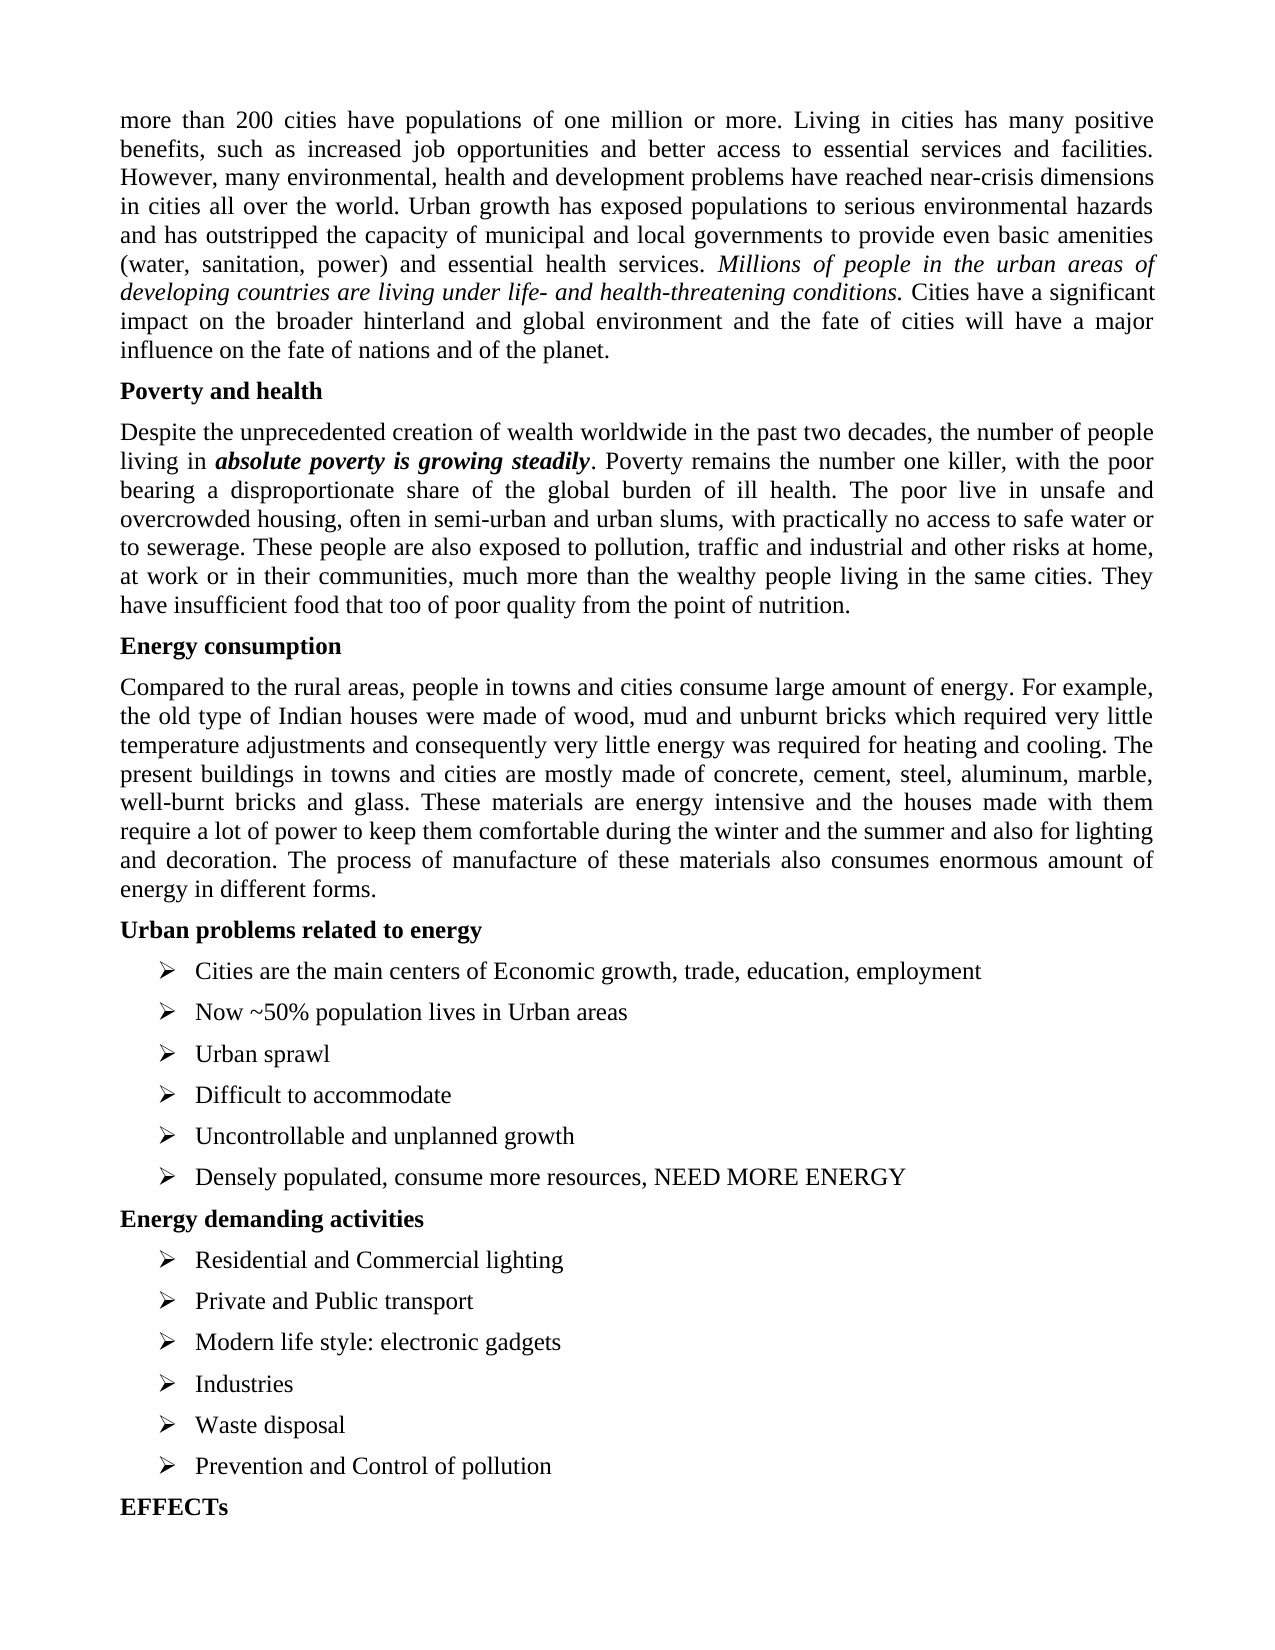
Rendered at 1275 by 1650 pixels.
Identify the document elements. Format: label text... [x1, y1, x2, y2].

text Poverty and health [120, 376, 1155, 405]
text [120, 105, 1155, 364]
list Industries [157, 1369, 1155, 1397]
list Uncontrollable and unplanned growth [157, 1121, 1155, 1150]
list Waste disposal [157, 1410, 1155, 1439]
list Residential and Commercial lighting [157, 1245, 1155, 1274]
list Modern life style: electronic gadgets [157, 1327, 1155, 1356]
list Densely populated, consume more resources, NEED MORE ENERGY [157, 1162, 1155, 1191]
text Urban problems related to energy [120, 915, 1155, 944]
list Urban sprawl [157, 1039, 1155, 1067]
text Despite the unprecedented creation of wealth worldwide in the past two decades, the number of people living in absolute poverty is growing steadily. Poverty remains the number one killer, with the poor bearing a disproportionate share of the global burden of ill health. The poor live in unsafe and overcrowded housing, often in semi-urban and urban slums, with practically no access to safe water or to sewerage. These people are also exposed to pollution, traffic and industrial and other risks at home, at work or in their communities, much more than the wealthy people living in the same cities. They have insufficient food that too of poor quality from the point of nutrition. [120, 417, 1155, 619]
text EFFECTs [120, 1492, 1155, 1521]
text Energy demanding activities [120, 1204, 1155, 1232]
text Compared to the rural areas, people in towns and cities consume large amount of energy. For example, the old type of Indian houses were made of wood, mud and unburnt bricks which required very little temperature adjustments and consequently very little energy was required for heating and cooling. The present buildings in towns and cities are mostly made of concrete, cement, steel, aluminum, marble, well-burnt bricks and glass. These materials are energy intensive and the houses made with them require a lot of power to keep them comfortable during the winter and the summer and also for lighting and decoration. The process of manufacture of these materials also consumes enormous amount of energy in different forms. [120, 672, 1155, 902]
list Private and Public transport [157, 1286, 1155, 1315]
list Difficult to accommodate [157, 1080, 1155, 1109]
list Now ~50% population lives in Urban areas [157, 997, 1155, 1026]
list Prevention and Control of pollution [157, 1451, 1155, 1480]
list Cities are the main centers of Economic growth, trade, education, employment [157, 956, 1155, 985]
text Energy consumption [120, 631, 1155, 660]
